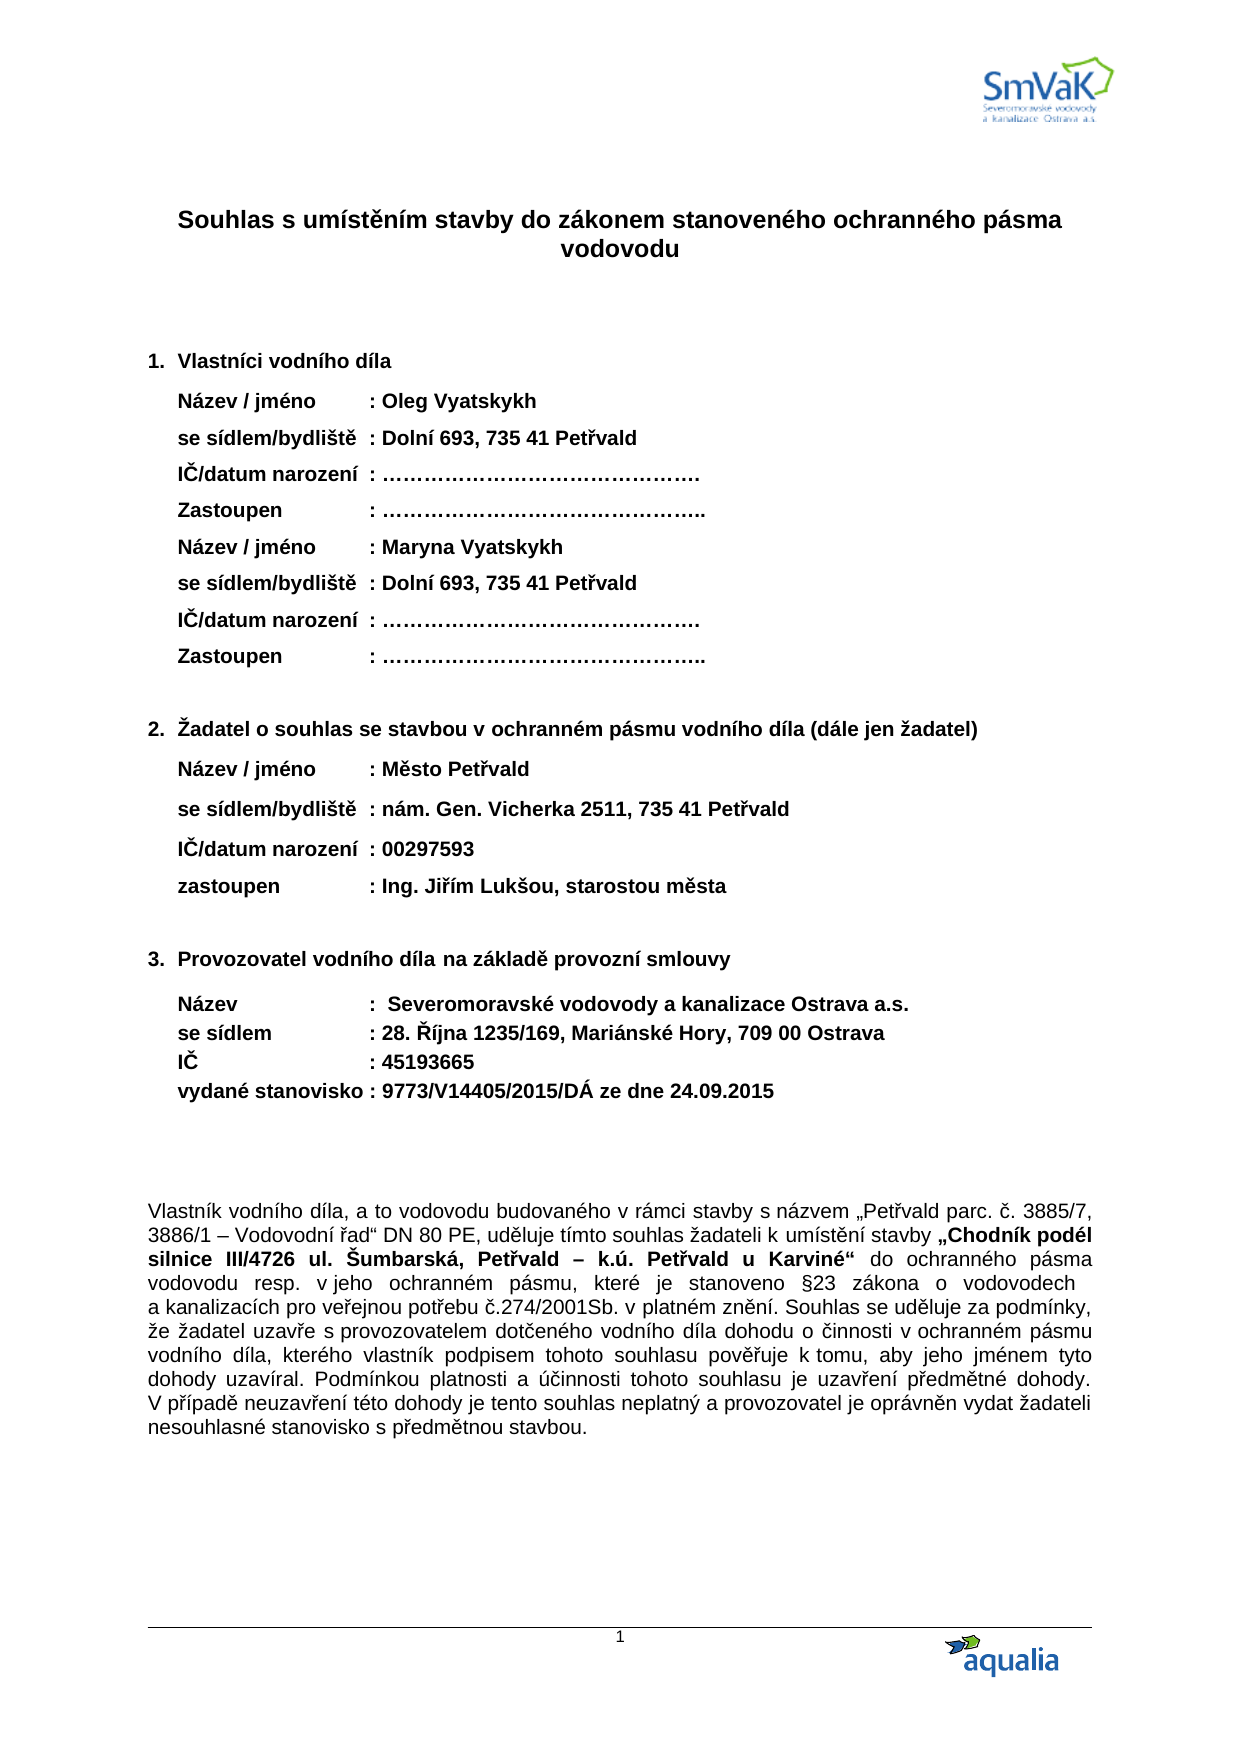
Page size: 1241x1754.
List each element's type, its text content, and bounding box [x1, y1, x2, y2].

text se sídlem/bydliště : Dolní 693, 735 41 Petřvald [177, 425, 1092, 449]
text se sídlem : 28. Října 1235/169, Mariánské Hory, 709 00 Ostrava [177, 1016, 1092, 1045]
text IČ : 45193665 [177, 1045, 1092, 1074]
text Vlastník vodního díla, a to vodovodu budovaného v rámci stavby s názvem „Petřvald parc. č. 3885/7, 3886/1 – Vodovodní řad“ DN 80 PE, uděluje tímto souhlas žadateli k umístění stavby „Chodník podél silnice III/4726 ul. Šumbarská, Petřvald – k.ú. Petřvald u Karviné“ do ochranného pásma vodovodu resp. v jeho ochranném pásmu, které je stanoveno §23 zákona o vodovodech a kanalizacích pro veřejnou potřebu č.274/2001Sb. v platném znění. Souhlas se uděluje za podmínky, že žadatel uzavře s provozovatelem dotčeného vodního díla dohodu o činnosti v ochranném pásmu vodního díla, kterého vlastník podpisem tohoto souhlasu pověřuje k tomu, aby jeho jménem tyto dohody uzavíral. Podmínkou platnosti a účinnosti tohoto souhlasu je uzavření předmětné dohody. V případě neuzavření této dohody je tento souhlas neplatný a provozovatel je oprávněn vydat žadateli nesouhlasné stanovisko s předmětnou stavbou. [148, 1199, 1092, 1438]
list Vlastníci vodního díla [148, 349, 1092, 373]
text Název : Severomoravské vodovody a kanalizace Ostrava a.s. [177, 986, 1092, 1016]
text Název / jméno : Oleg Vyatskykh [177, 389, 1092, 413]
text se sídlem/bydliště : Dolní 693, 735 41 Petřvald [177, 571, 1092, 595]
text Zastoupen : ……………………………………….. [177, 498, 1092, 522]
text Souhlas s umístěním stavby do zákonem stanoveného ochranného pásma vodovodu [148, 205, 1092, 263]
list se sídlem/bydliště : nám. Gen. Vicherka 2511, 735 41 Petřvald [177, 797, 1092, 821]
text zastoupen : Ing. Jiřím Lukšou, starostou města [177, 873, 1092, 897]
text IČ/datum narození : ………………………………………. [177, 462, 1092, 486]
text vydané stanovisko : 9773/V14405/2015/DÁ ze dne 24.09.2015 [148, 1074, 1092, 1103]
text IČ/datum narození : 00297593 [177, 837, 1092, 861]
text Název / jméno : Maryna Vyatskykh [177, 535, 1092, 559]
list Provozovatel vodního díla na základě provozní smlouvy [148, 946, 1092, 970]
text Zastoupen : ……………………………………….. [177, 644, 1092, 668]
list Název / jméno : Město Petřvald [177, 757, 1092, 781]
list Žadatel o souhlas se stavbou v ochranném pásmu vodního díla (dále jen žadatel) [148, 717, 1092, 741]
text IČ/datum narození : ………………………………………. [177, 608, 1092, 632]
